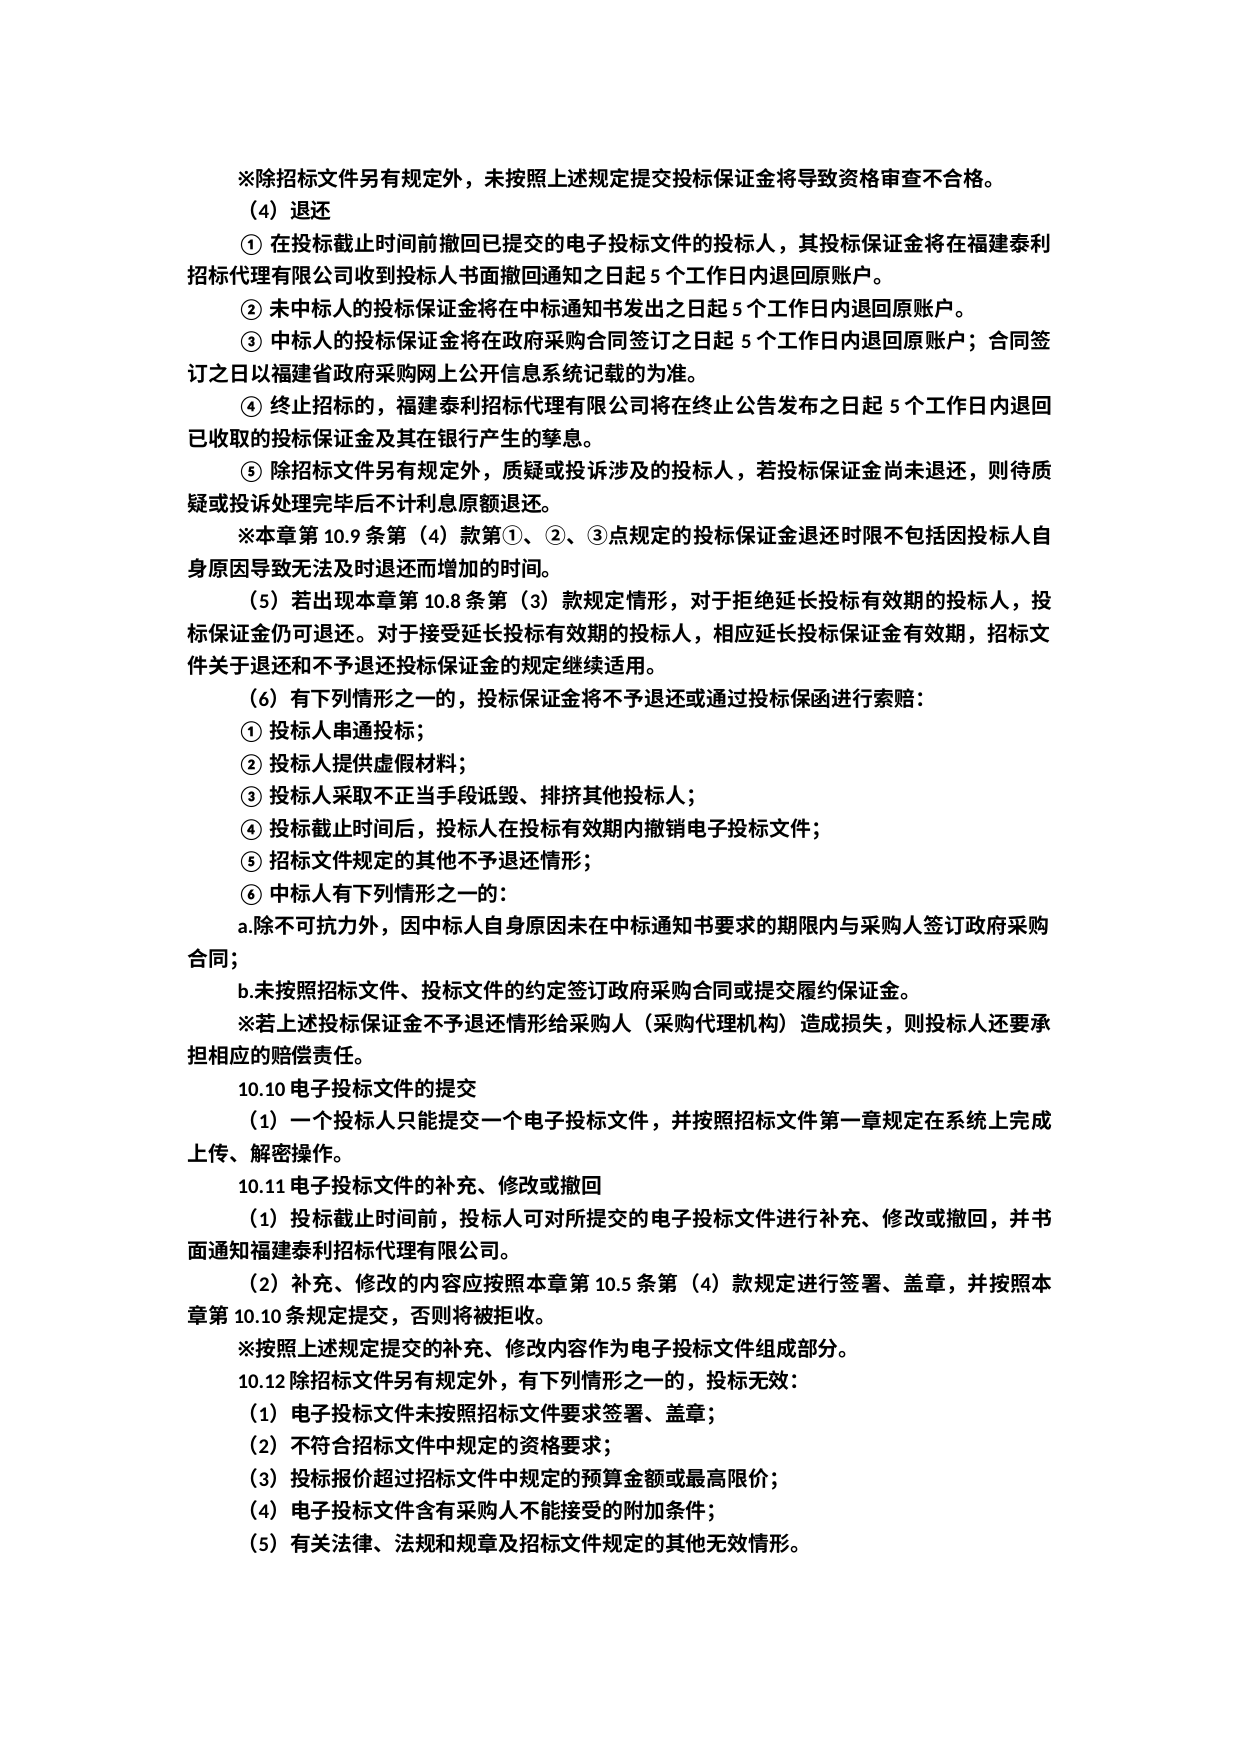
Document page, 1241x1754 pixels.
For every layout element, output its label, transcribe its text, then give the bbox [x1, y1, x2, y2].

text （4）退还 [187, 194, 1053, 227]
text （1）电子投标文件未按照招标文件要求签署、盖章； [187, 1397, 1053, 1429]
text ②投标人提供虚假材料； [187, 747, 1053, 779]
text ①在投标截止时间前撤回已提交的电子投标文件的投标人，其投标保证金将在福建泰利招标代理有限公司收到投标人书面撤回通知之日起5个工作日内退回原账户。 [187, 227, 1053, 292]
text ①投标人串通投标； [187, 714, 1053, 747]
text a.除不可抗力外，因中标人自身原因未在中标通知书要求的期限内与采购人签订政府采购合同； [187, 909, 1053, 974]
text 10.10电子投标文件的提交 [187, 1072, 1053, 1104]
text ③投标人采取不正当手段诋毁、排挤其他投标人； [187, 779, 1053, 812]
text （3）投标报价超过招标文件中规定的预算金额或最高限价； [187, 1462, 1053, 1494]
text （1）一个投标人只能提交一个电子投标文件，并按照招标文件第一章规定在系统上完成上传、解密操作。 [187, 1104, 1053, 1169]
text （6）有下列情形之一的，投标保证金将不予退还或通过投标保函进行索赔： [187, 682, 1053, 714]
text ④投标截止时间后，投标人在投标有效期内撤销电子投标文件； [187, 812, 1053, 844]
text （2）补充、修改的内容应按照本章第10.5条第（4）款规定进行签署、盖章，并按照本章第10.10条规定提交，否则将被拒收。 [187, 1267, 1053, 1332]
text ③中标人的投标保证金将在政府采购合同签订之日起5个工作日内退回原账户；合同签订之日以福建省政府采购网上公开信息系统记载的为准。 [187, 324, 1053, 389]
text （5）有关法律、法规和规章及招标文件规定的其他无效情形。 [187, 1527, 1053, 1559]
text （4）电子投标文件含有采购人不能接受的附加条件； [187, 1494, 1053, 1527]
text ※本章第10.9条第（4）款第①、②、③点规定的投标保证金退还时限不包括因投标人自身原因导致无法及时退还而增加的时间。 [187, 519, 1053, 584]
text ④终止招标的，福建泰利招标代理有限公司将在终止公告发布之日起5个工作日内退回已收取的投标保证金及其在银行产生的孳息。 [187, 389, 1053, 454]
text ※除招标文件另有规定外，未按照上述规定提交投标保证金将导致资格审查不合格。 [187, 162, 1053, 194]
text ※按照上述规定提交的补充、修改内容作为电子投标文件组成部分。 [187, 1332, 1053, 1364]
text （1）投标截止时间前，投标人可对所提交的电子投标文件进行补充、修改或撤回，并书面通知福建泰利招标代理有限公司。 [187, 1202, 1053, 1267]
text ⑤除招标文件另有规定外，质疑或投诉涉及的投标人，若投标保证金尚未退还，则待质疑或投诉处理完毕后不计利息原额退还。 [187, 454, 1053, 519]
text 10.12除招标文件另有规定外，有下列情形之一的，投标无效： [187, 1364, 1053, 1397]
text b.未按照招标文件、投标文件的约定签订政府采购合同或提交履约保证金。 [187, 974, 1053, 1007]
text ※若上述投标保证金不予退还情形给采购人（采购代理机构）造成损失，则投标人还要承担相应的赔偿责任。 [187, 1007, 1053, 1072]
text ⑥中标人有下列情形之一的： [187, 877, 1053, 909]
text 10.11电子投标文件的补充、修改或撤回 [187, 1169, 1053, 1202]
text （5）若出现本章第10.8条第（3）款规定情形，对于拒绝延长投标有效期的投标人，投标保证金仍可退还。对于接受延长投标有效期的投标人，相应延长投标保证金有效期，招标文件关于退还和不予退还投标保证金的规定继续适用。 [187, 584, 1053, 682]
text （2）不符合招标文件中规定的资格要求； [187, 1429, 1053, 1462]
text ⑤招标文件规定的其他不予退还情形； [187, 844, 1053, 877]
text ②未中标人的投标保证金将在中标通知书发出之日起5个工作日内退回原账户。 [187, 292, 1053, 324]
